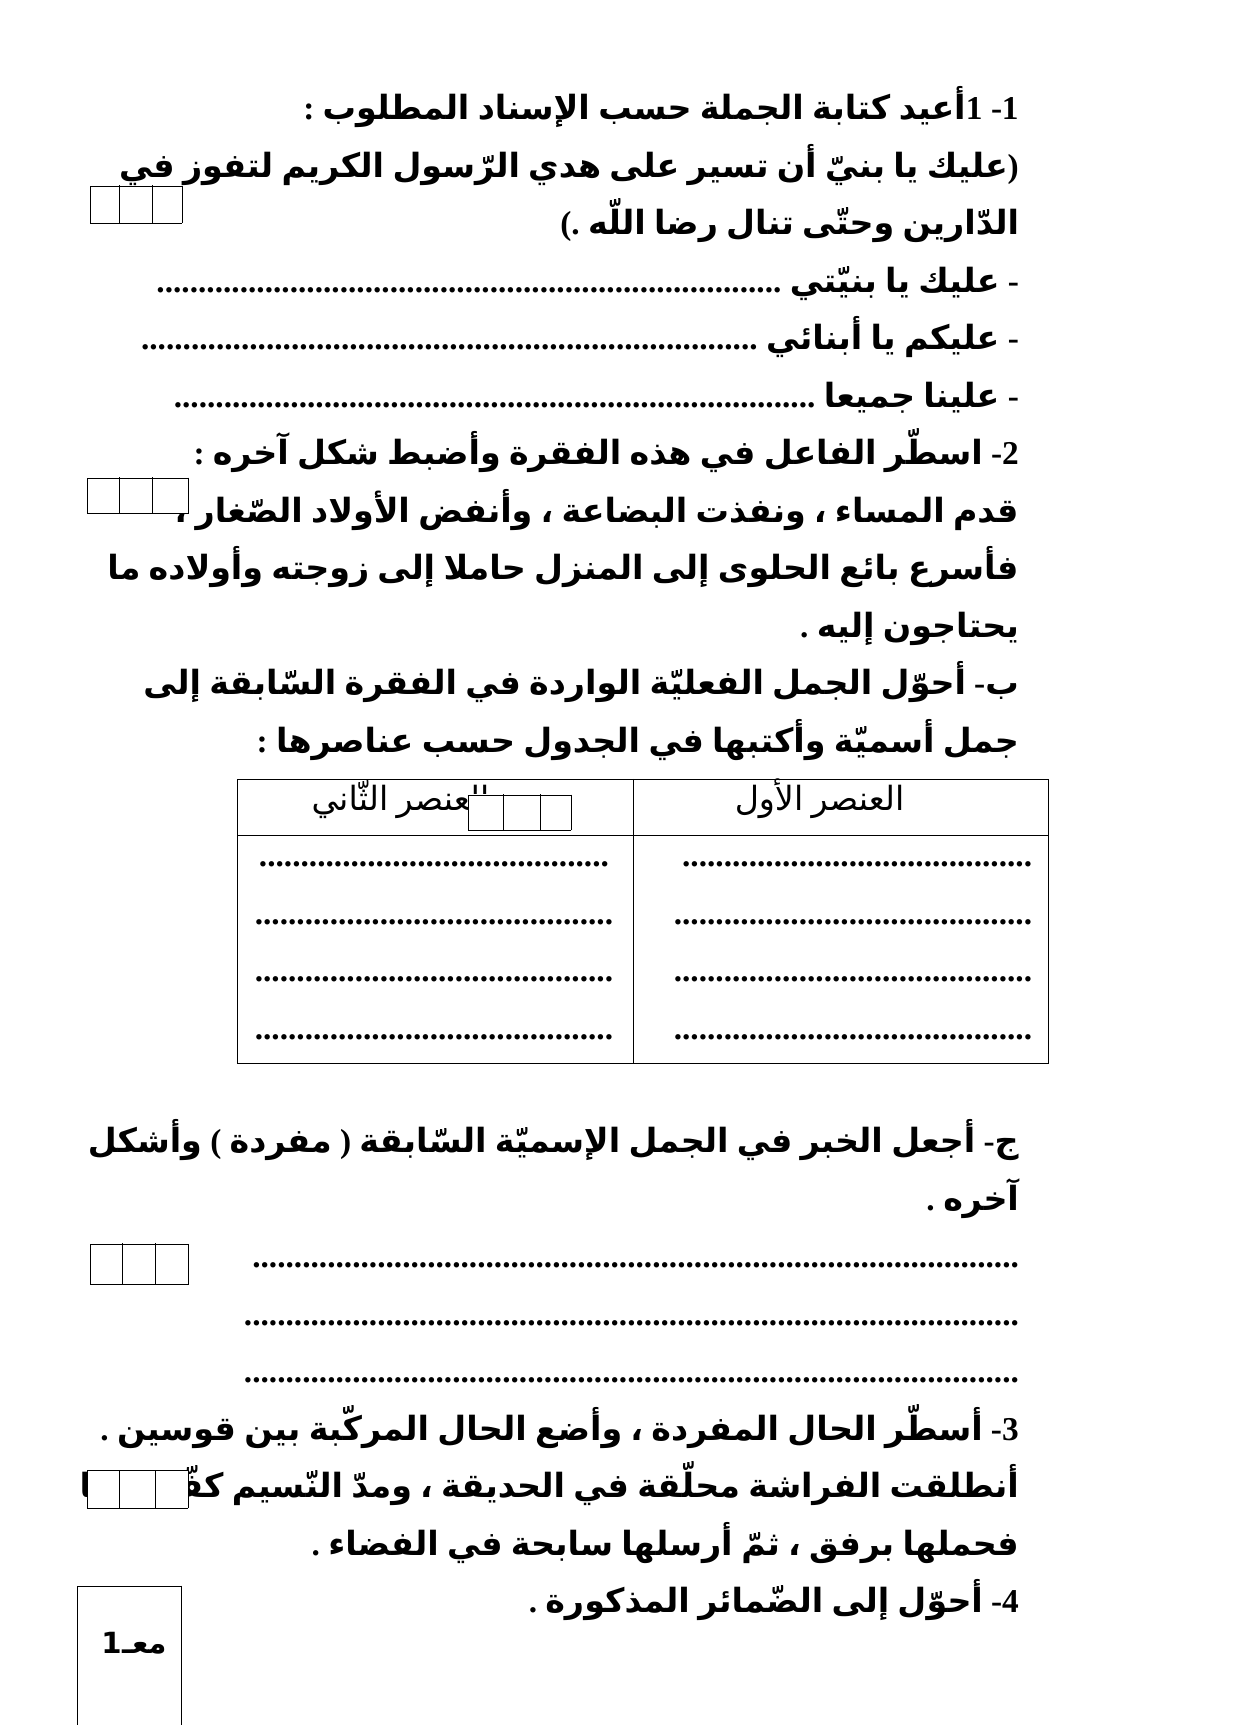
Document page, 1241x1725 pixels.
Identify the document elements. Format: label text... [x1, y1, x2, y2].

text - عليك يا بنيّتي ........................................................................... [74, 261, 1019, 299]
table_header العنصر الأول [634, 780, 1048, 835]
text 2- اسطّر الفاعل في هذه الفقرة وأضبط شكل آخره : [74, 434, 1019, 472]
table_cell .......................................... ........................................... ........................................... ........................................... [634, 836, 1048, 1063]
table_cell .......................................... ........................................... ........................................... ........................................... [238, 836, 633, 1063]
text ............................................................................................ [74, 1237, 1019, 1275]
text ج- أجعل الخبر في الجمل الإسميّة السّابقة ( مفردة ) وأشكل آخره . [74, 1122, 1019, 1218]
table_header العنصر الثّاني [238, 780, 633, 835]
text أنطلقت الفراشة محلّقة في الحديقة ، ومدّ النّسيم كفّه إليها فحملها برفق ، ثمّ أرسلها سابحة في الفضاء . [74, 1467, 1019, 1563]
text - عليكم يا أبنائي .......................................................................... [74, 319, 1019, 357]
text 4- أحوّل إلى الضّمائر المذكورة . [74, 1582, 1019, 1620]
text ب- أحوّل الجمل الفعليّة الواردة في الفقرة السّابقة إلى جمل أسميّة وأكتبها في الجدول حسب عناصرها : [74, 664, 1019, 759]
text ............................................................................................. [74, 1352, 1019, 1390]
text (عليك يا بنيّ أن تسير على هدي الرّسول الكريم لتفوز في الدّارين وحتّى تنال رضا اللّه .) [74, 146, 1019, 242]
text قدم المساء ، ونفذت البضاعة ، وأنفض الأولاد الصّغار ، فأسرع بائع الحلوى إلى المنزل حاملا إلى زوجته وأولاده ما يحتاجون إليه . [74, 491, 1019, 644]
text 3- أسطّر الحال المفردة ، وأضع الحال المركّبة بين قوسين . [74, 1409, 1019, 1448]
text 1- 1أعيد كتابة الجملة حسب الإسناد المطلوب : [74, 89, 1019, 127]
text ............................................................................................. [74, 1294, 1019, 1333]
text - علينا جميعا ............................................................................. [74, 376, 1019, 414]
